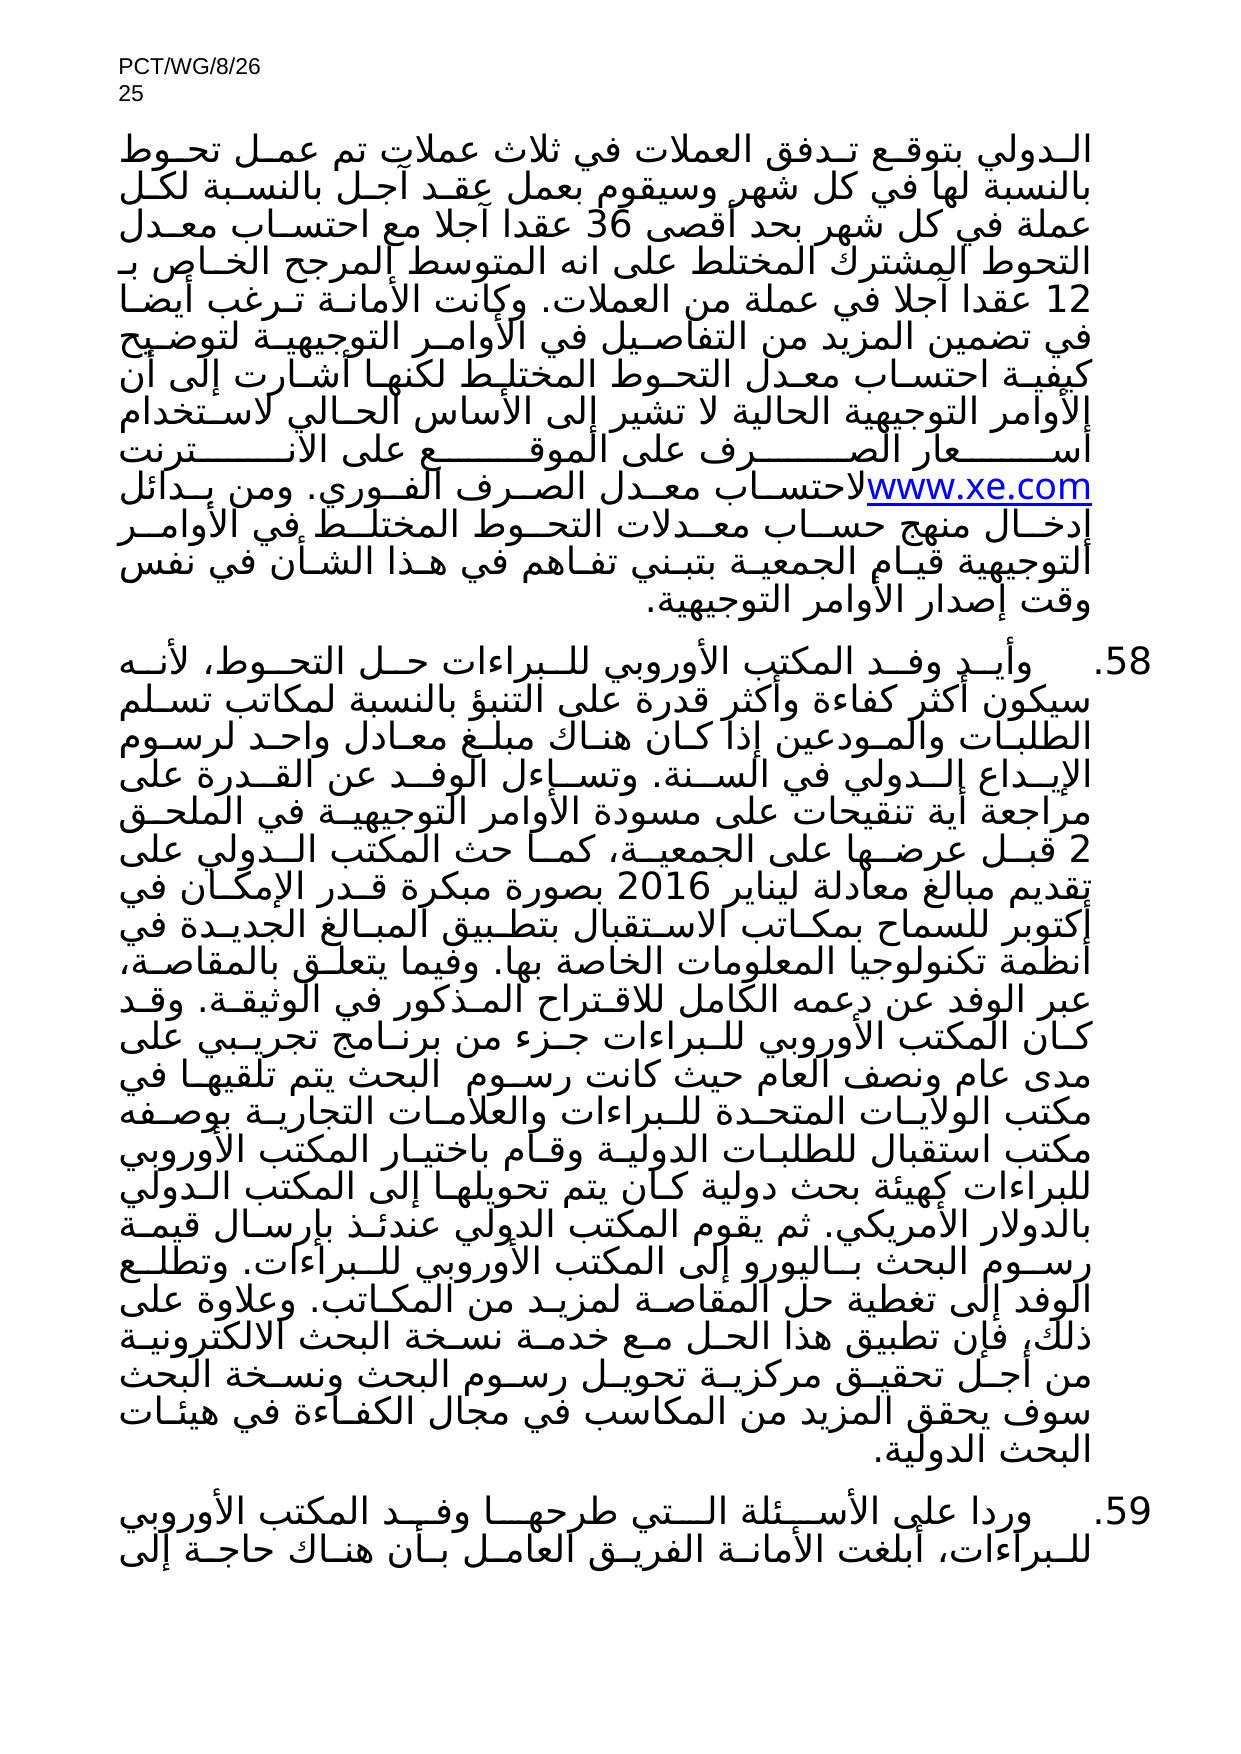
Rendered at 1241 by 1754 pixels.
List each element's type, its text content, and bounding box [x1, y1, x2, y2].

text وأيد وفد المكتب الأوروبي للبراءات حل التحوط، لأنه سيكون أكثر كفاءة وأكثر قدرة على التنبؤ بالنسبة لمكاتب تسلم الطلبات والمودعين إذا كان هناك مبلغ معادل واحد لرسوم الإيداع الدولي في السنة. وتساءل الوفد عن القدرة على مراجعة أية تنقيحات على مسودة الأوامر التوجيهية في الملحق 2 قبل عرضها على الجمعية، كما حث المكتب الدولي على تقديم مبالغ معادلة ليناير 2016 بصورة مبكرة قدر الإمكان في أكتوبر للسماح بمكاتب الاستقبال بتطبيق المبالغ الجديدة في أنظمة تكنولوجيا المعلومات الخاصة بها. وفيما يتعلق بالمقاصة، عبر الوفد عن دعمه الكامل للاقتراح المذكور في الوثيقة. وقد كان المكتب الأوروبي للبراءات جزء من برنامج تجريبي على مدى عام ونصف العام حيث كانت رسوم البحث يتم تلقيها في مكتب الولايات المتحدة للبراءات والعلامات التجارية بوصفه مكتب استقبال للطلبات الدولية وقام باختيار المكتب الأوروبي للبراءات كهيئة بحث دولية كان يتم تحويلها إلى المكتب الدولي بالدولار الأمريكي. ثم يقوم المكتب الدولي عندئذ بإرسال قيمة رسوم البحث باليورو إلى المكتب الأوروبي للبراءات. وتطلع الوفد إلى تغطية حل المقاصة لمزيد من المكاتب. وعلاوة على ذلك، فإن تطبيق هذا الحل مع خدمة نسخة البحث الالكترونية من أجل تحقيق مركزية تحويل رسوم البحث ونسخة البحث سوف يحقق المزيد من المكاسب في مجال الكفاءة في هيئات البحث الدولية. [118, 645, 1092, 1470]
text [118, 1495, 1092, 1570]
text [118, 132, 1092, 620]
